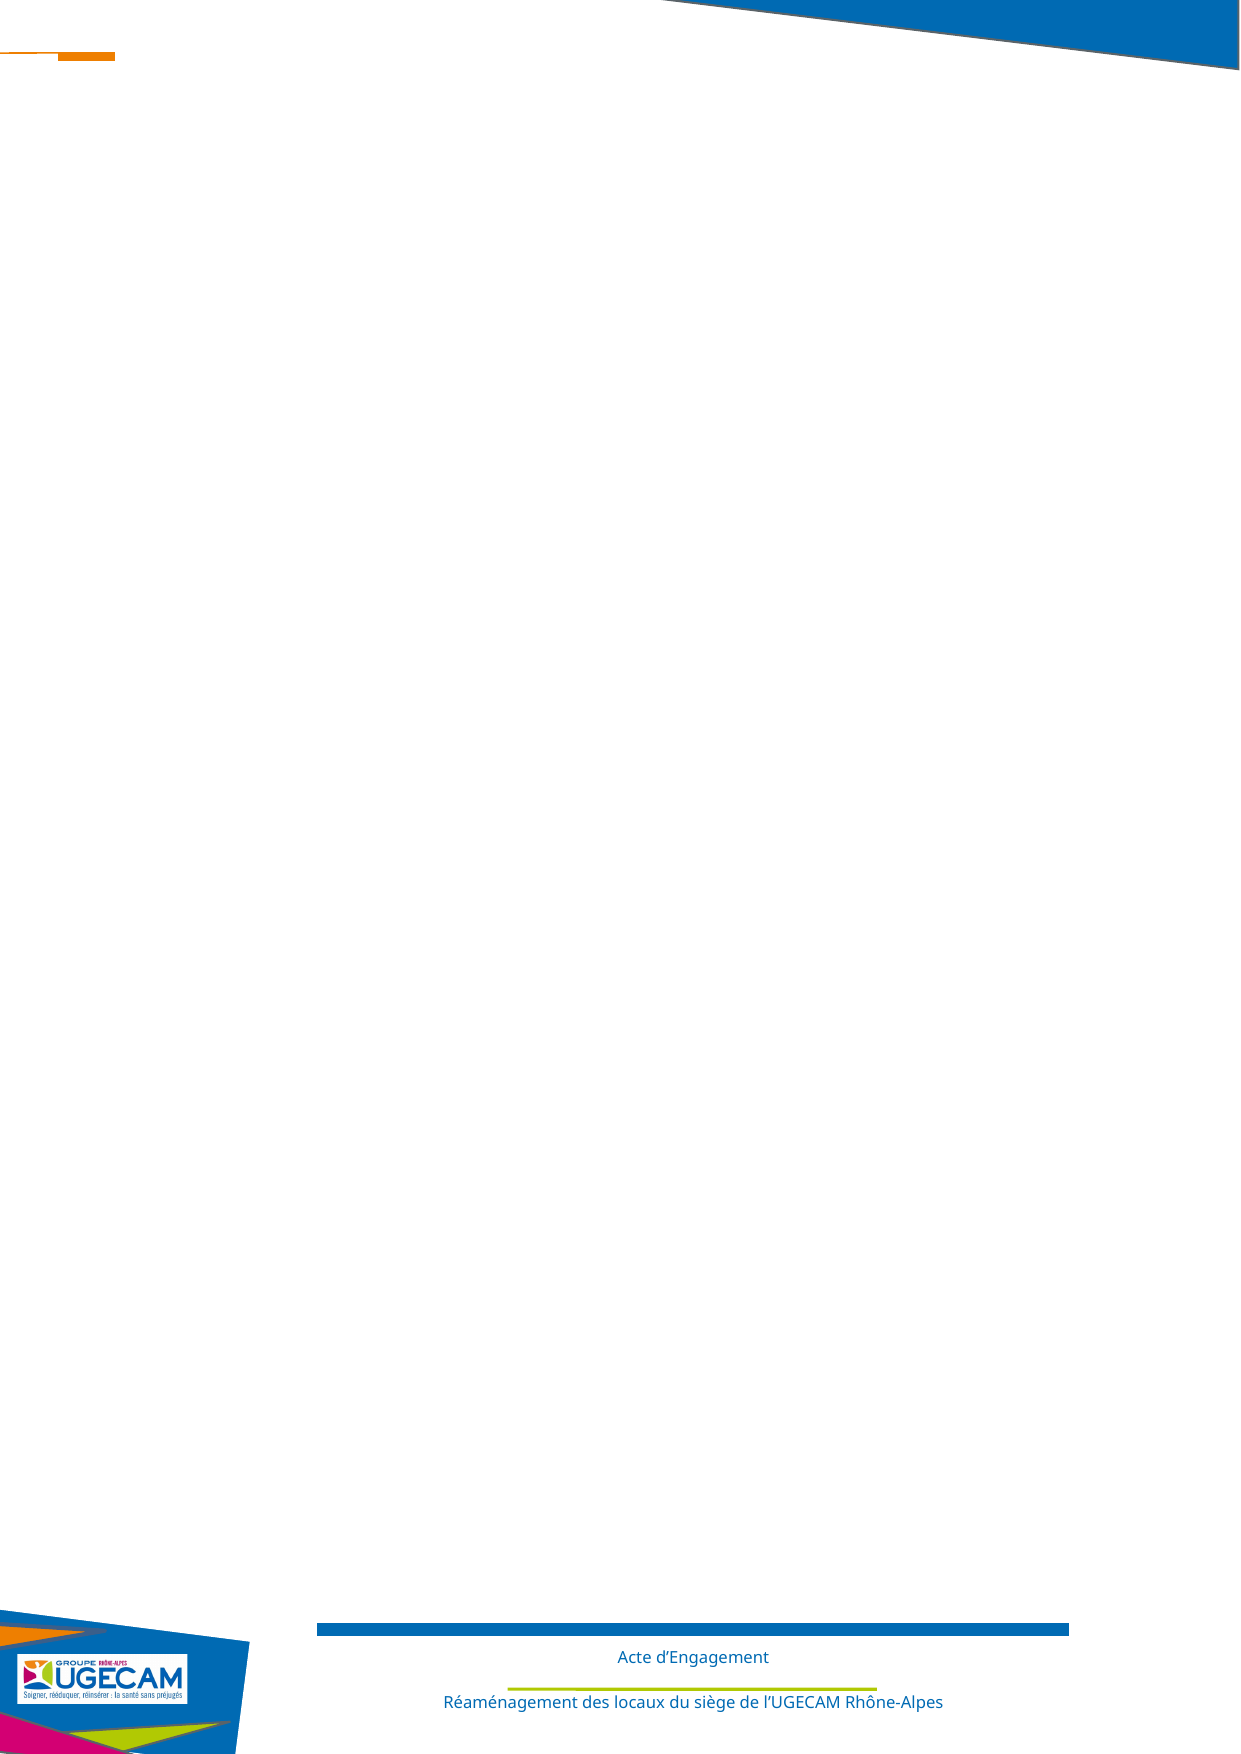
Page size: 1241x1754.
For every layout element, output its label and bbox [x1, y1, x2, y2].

picture [17, 1654, 188, 1704]
